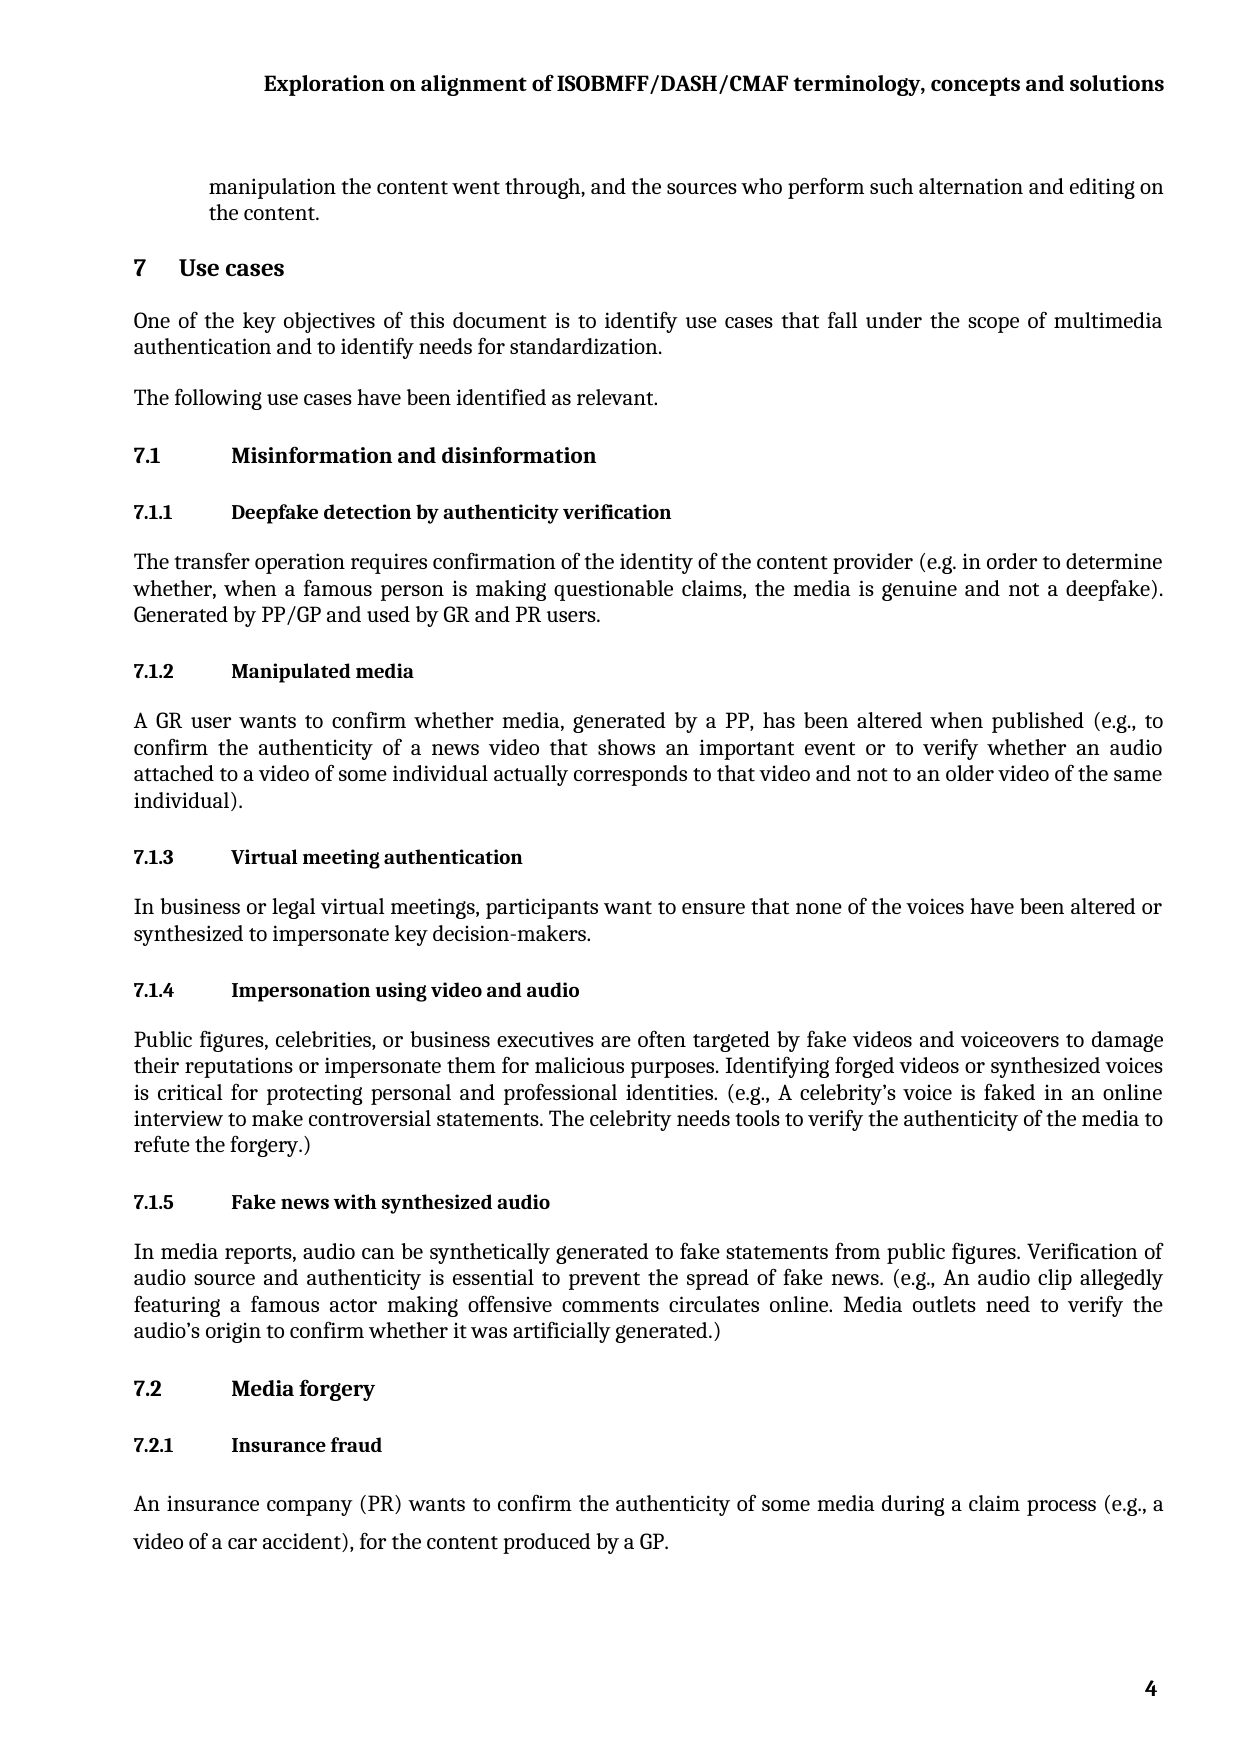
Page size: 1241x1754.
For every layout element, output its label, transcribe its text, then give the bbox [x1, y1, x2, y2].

text In business or legal virtual meetings, participants want to ensure that none of the voices have been altered or synthesized to impersonate key decision-makers. [133, 894, 1165, 947]
text The following use cases have been identified as relevant. [133, 385, 1165, 412]
subtitle Insurance fraud [133, 1433, 1165, 1457]
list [171, 173, 1165, 226]
text An insurance company (PR) wants to confirm the authenticity of some media during a claim process (e.g., a video of a car accident), for the content produced by a GP. [133, 1482, 1165, 1557]
subtitle Impersonation using video and audio [133, 978, 1165, 1002]
subtitle Deepfake detection by authenticity verification [133, 500, 1165, 524]
text One of the key objectives of this document is to identify use cases that fall under the scope of multimedia authentication and to identify needs for standardization. [133, 307, 1165, 360]
subtitle Manipulated media [133, 659, 1165, 683]
subtitle Use cases [133, 254, 1165, 282]
text The transfer operation requires confirmation of the identity of the content provider (e.g. in order to determine whether, when a famous person is making questionable claims, the media is genuine and not a deepfake). Generated by PP/GP and used by GR and PR users. [133, 549, 1165, 628]
subtitle Virtual meeting authentication [133, 845, 1165, 869]
subtitle Media forgery [133, 1376, 1165, 1402]
text In media reports, audio can be synthetically generated to fake statements from public figures. Verification of audio source and authenticity is essential to prevent the spread of fake news. (e.g., An audio clip allegedly featuring a famous actor making offensive comments circulates online. Media outlets need to verify the audio’s origin to confirm whether it was artificially generated.) [133, 1239, 1165, 1344]
subtitle Fake news with synthesized audio [133, 1190, 1165, 1214]
subtitle Misinformation and disinformation [133, 443, 1165, 469]
text A GR user wants to confirm whether media, generated by a PP, has been altered when published (e.g., to confirm the authenticity of a news video that shows an important event or to verify whether an audio attached to a video of some individual actually corresponds to that video and not to an older video of the same individual). [133, 708, 1165, 814]
text Public figures, celebrities, or business executives are often targeted by fake videos and voiceovers to damage their reputations or impersonate them for malicious purposes. Identifying forged videos or synthesized voices is critical for protecting personal and professional identities. (e.g., A celebrity’s voice is faked in an online interview to make controversial statements. The celebrity needs tools to verify the authenticity of the media to refute the forgery.) [133, 1027, 1165, 1159]
